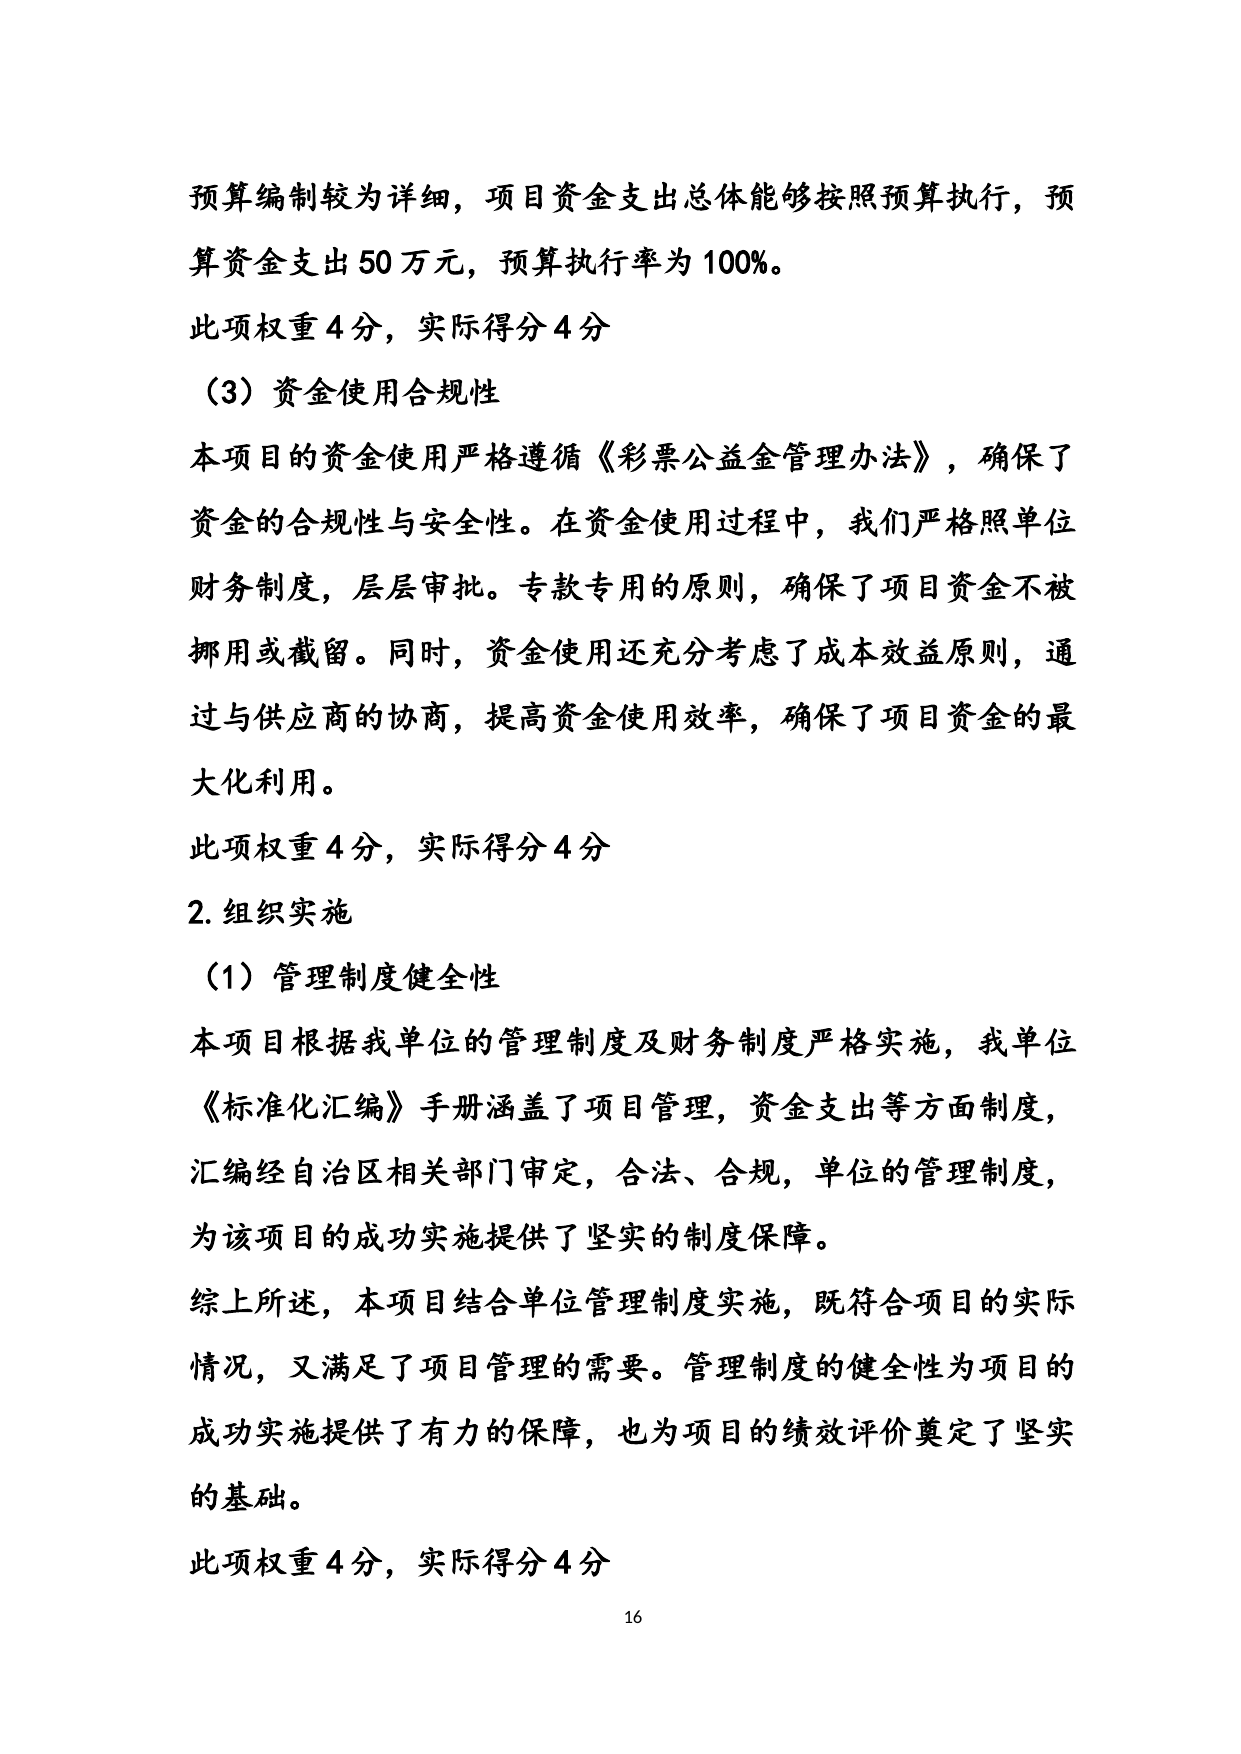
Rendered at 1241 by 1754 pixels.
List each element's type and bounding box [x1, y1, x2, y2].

text [187, 162, 1078, 1592]
